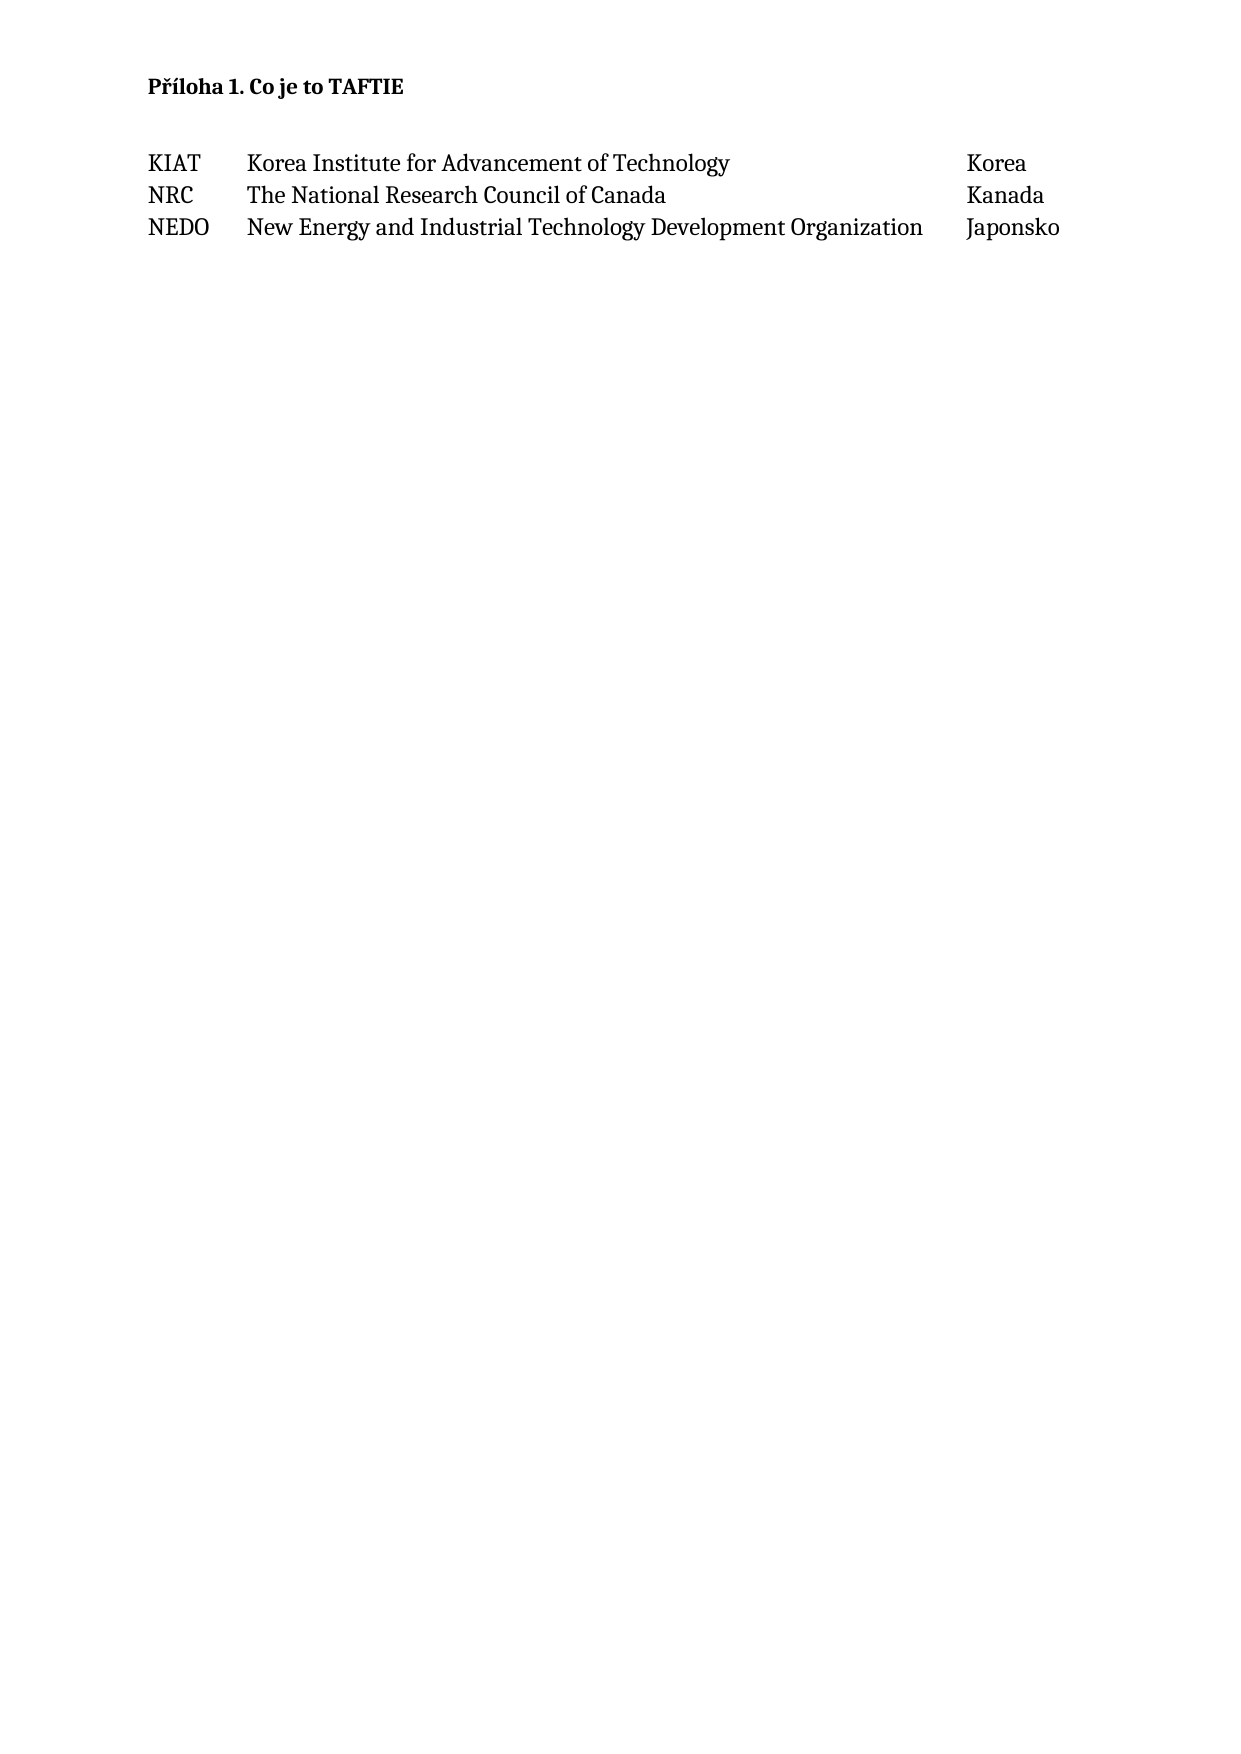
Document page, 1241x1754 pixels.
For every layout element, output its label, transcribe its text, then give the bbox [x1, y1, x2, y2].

table_cell Kanada [965, 180, 1071, 211]
table_cell The National Research Council of Canada [245, 180, 965, 211]
table_cell NRC [146, 180, 245, 211]
table_cell KIAT [146, 148, 245, 179]
table_cell Korea [965, 148, 1071, 179]
table_cell Korea Institute for Advancement of Technology [245, 148, 965, 179]
table_cell New Energy and Industrial Technology Development Organization [245, 211, 965, 243]
table_cell Japonsko [965, 211, 1071, 243]
table_cell NEDO [146, 211, 245, 243]
